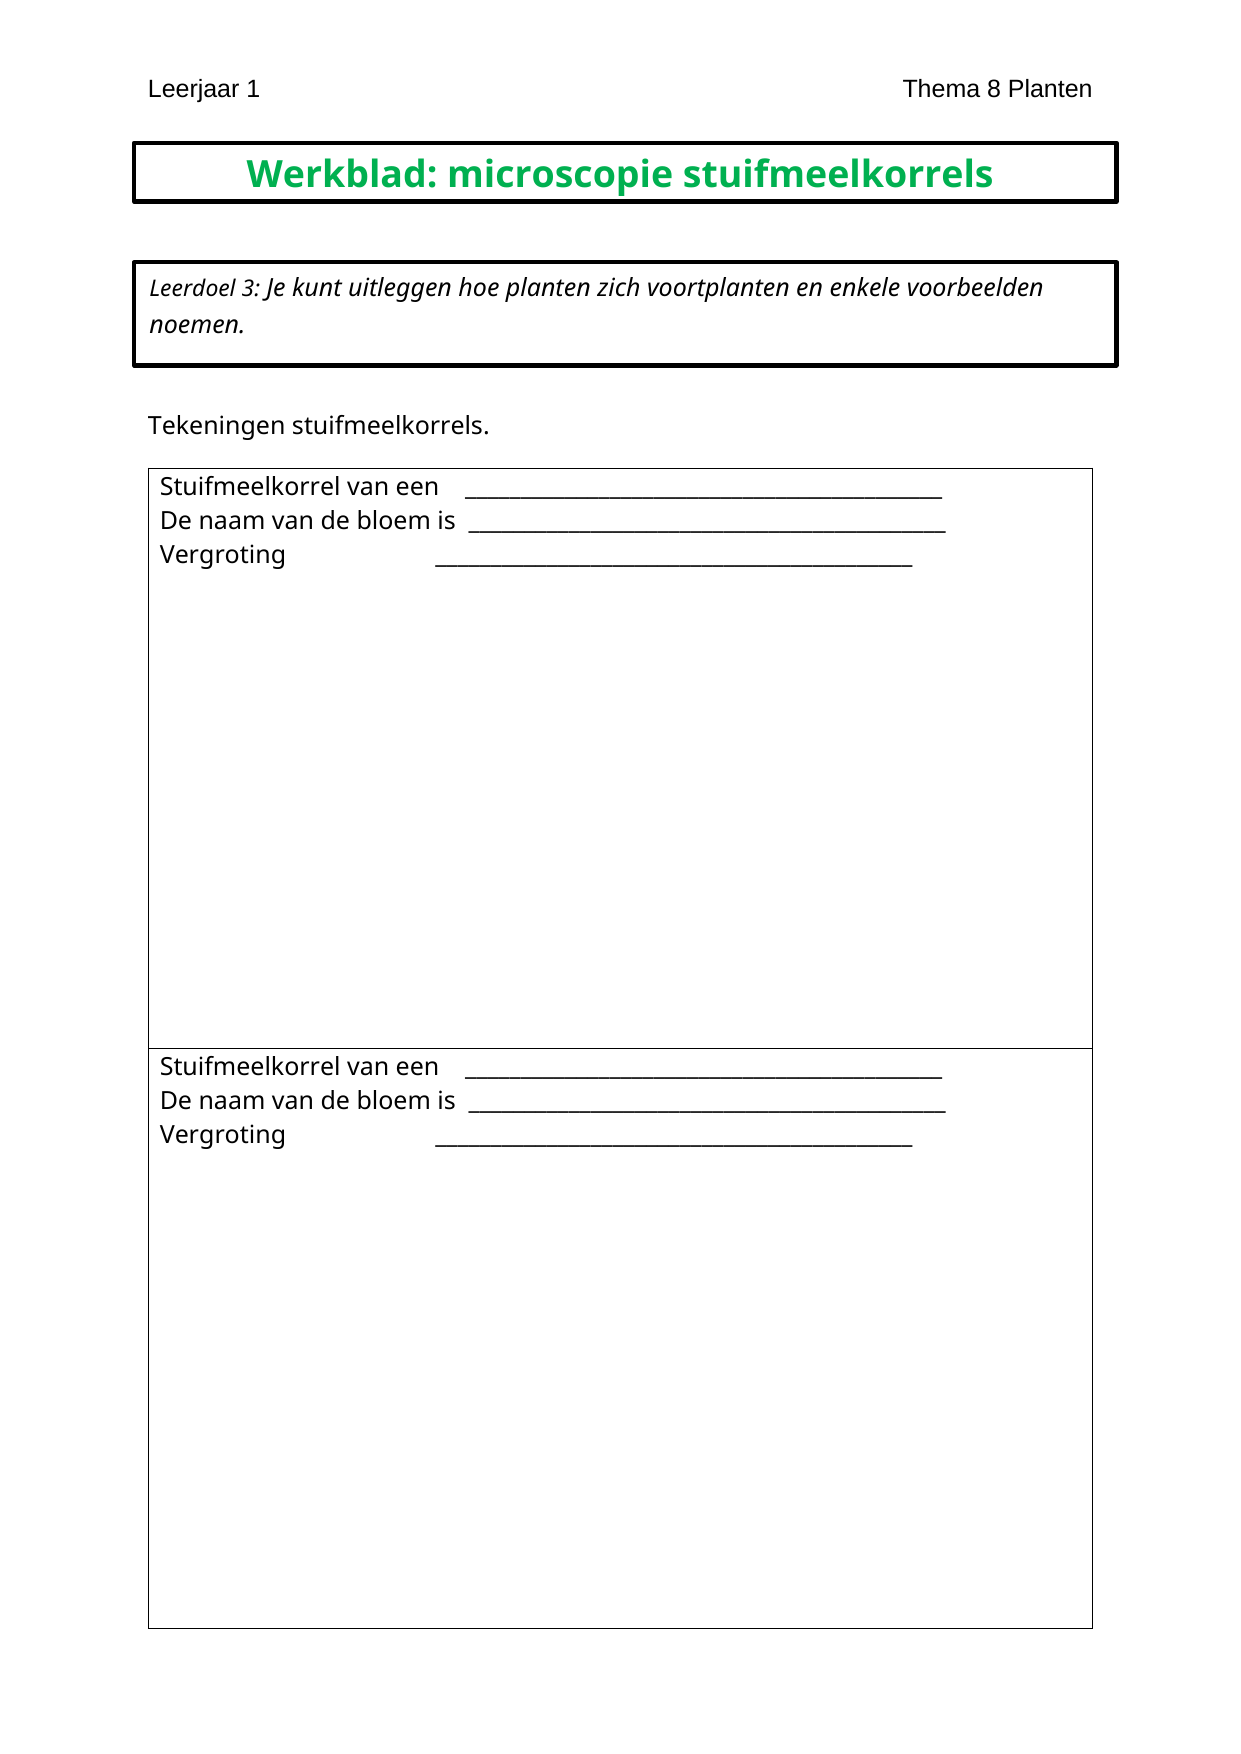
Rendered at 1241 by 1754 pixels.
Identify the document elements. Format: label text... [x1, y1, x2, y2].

table_header Stuifmeelkorrel van een ___________________________________________ De naam van de bloem is ___________________________________________ Vergroting ___________________________________________ [149, 469, 1092, 1048]
text Tekeningen stuifmeelkorrels. [148, 408, 1092, 442]
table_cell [149, 1049, 1092, 1628]
text Werkblad: microscopie stuifmeelkorrels [148, 148, 1092, 199]
